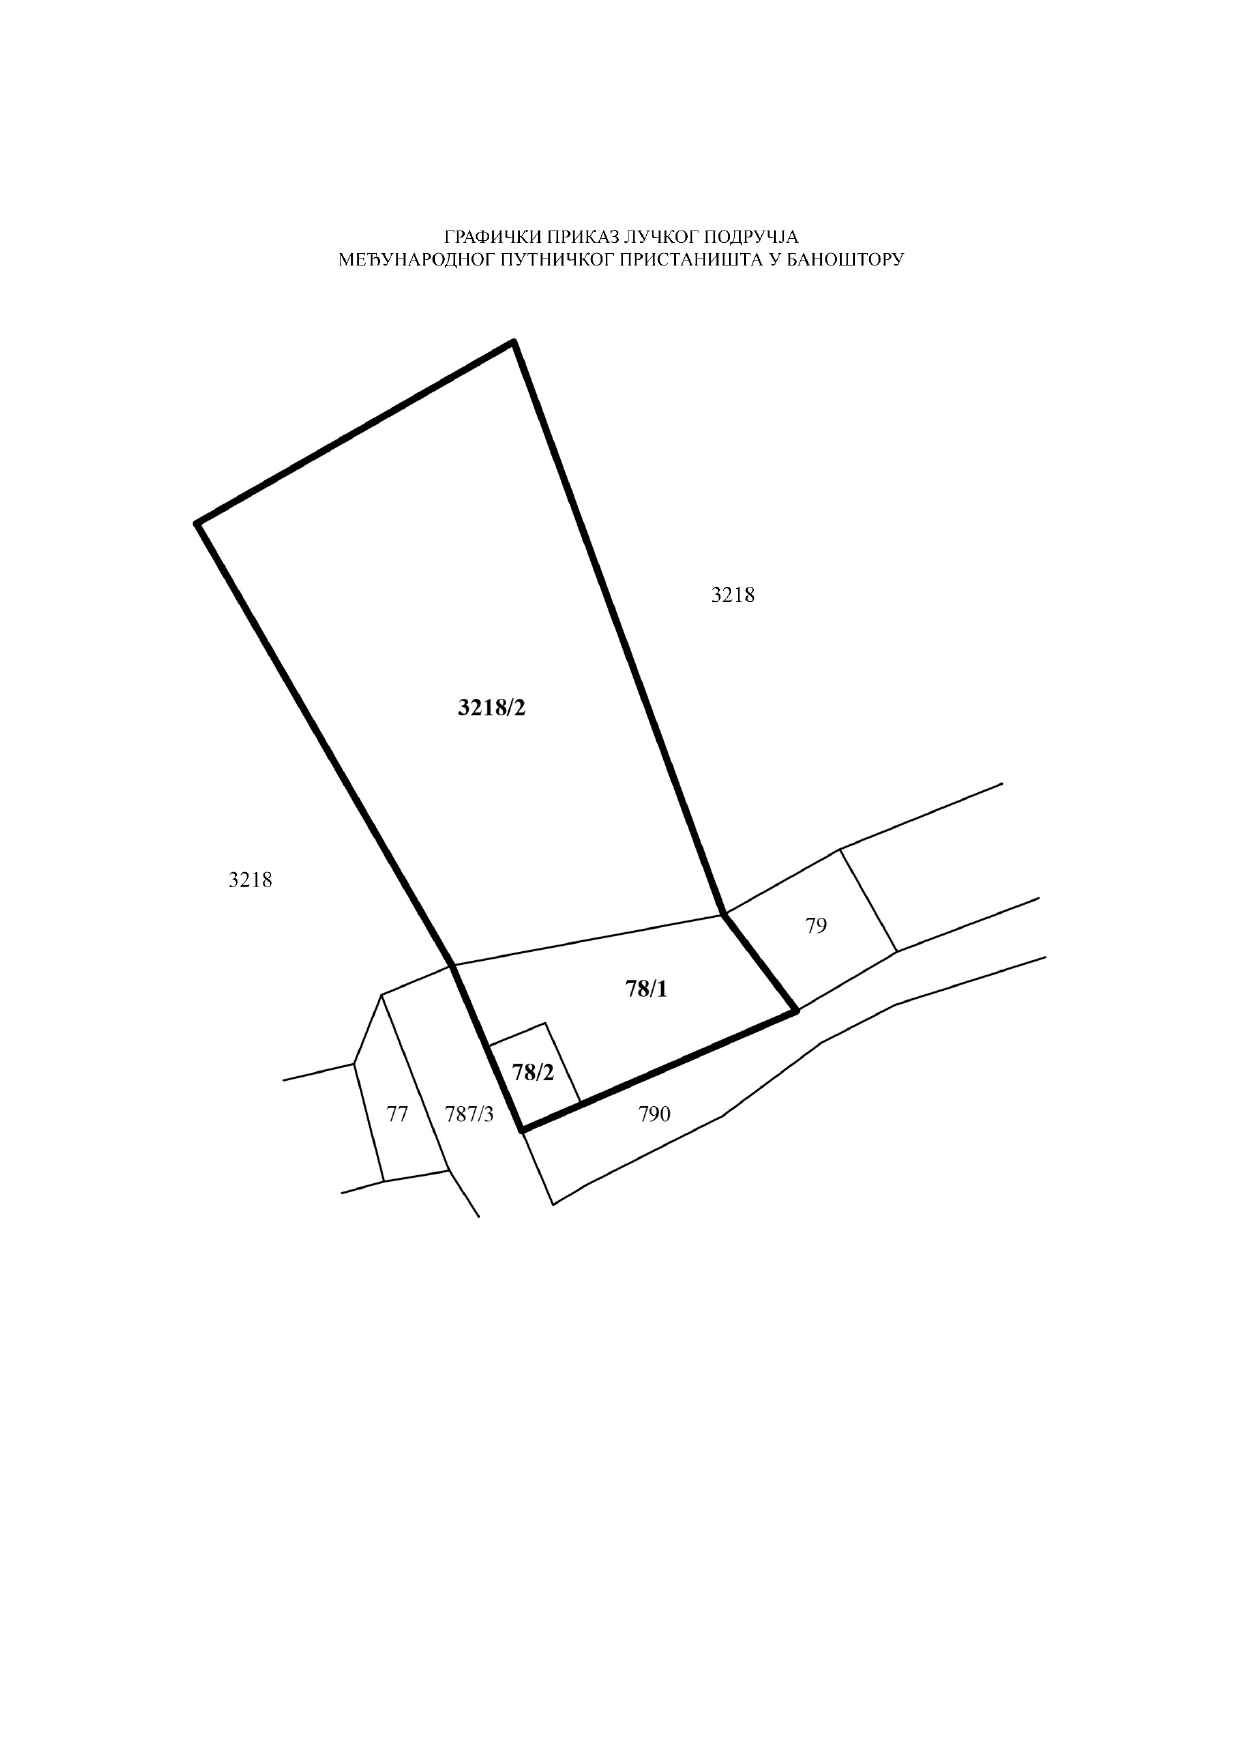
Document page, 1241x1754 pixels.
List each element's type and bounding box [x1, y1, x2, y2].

picture [150, 150, 1091, 1404]
